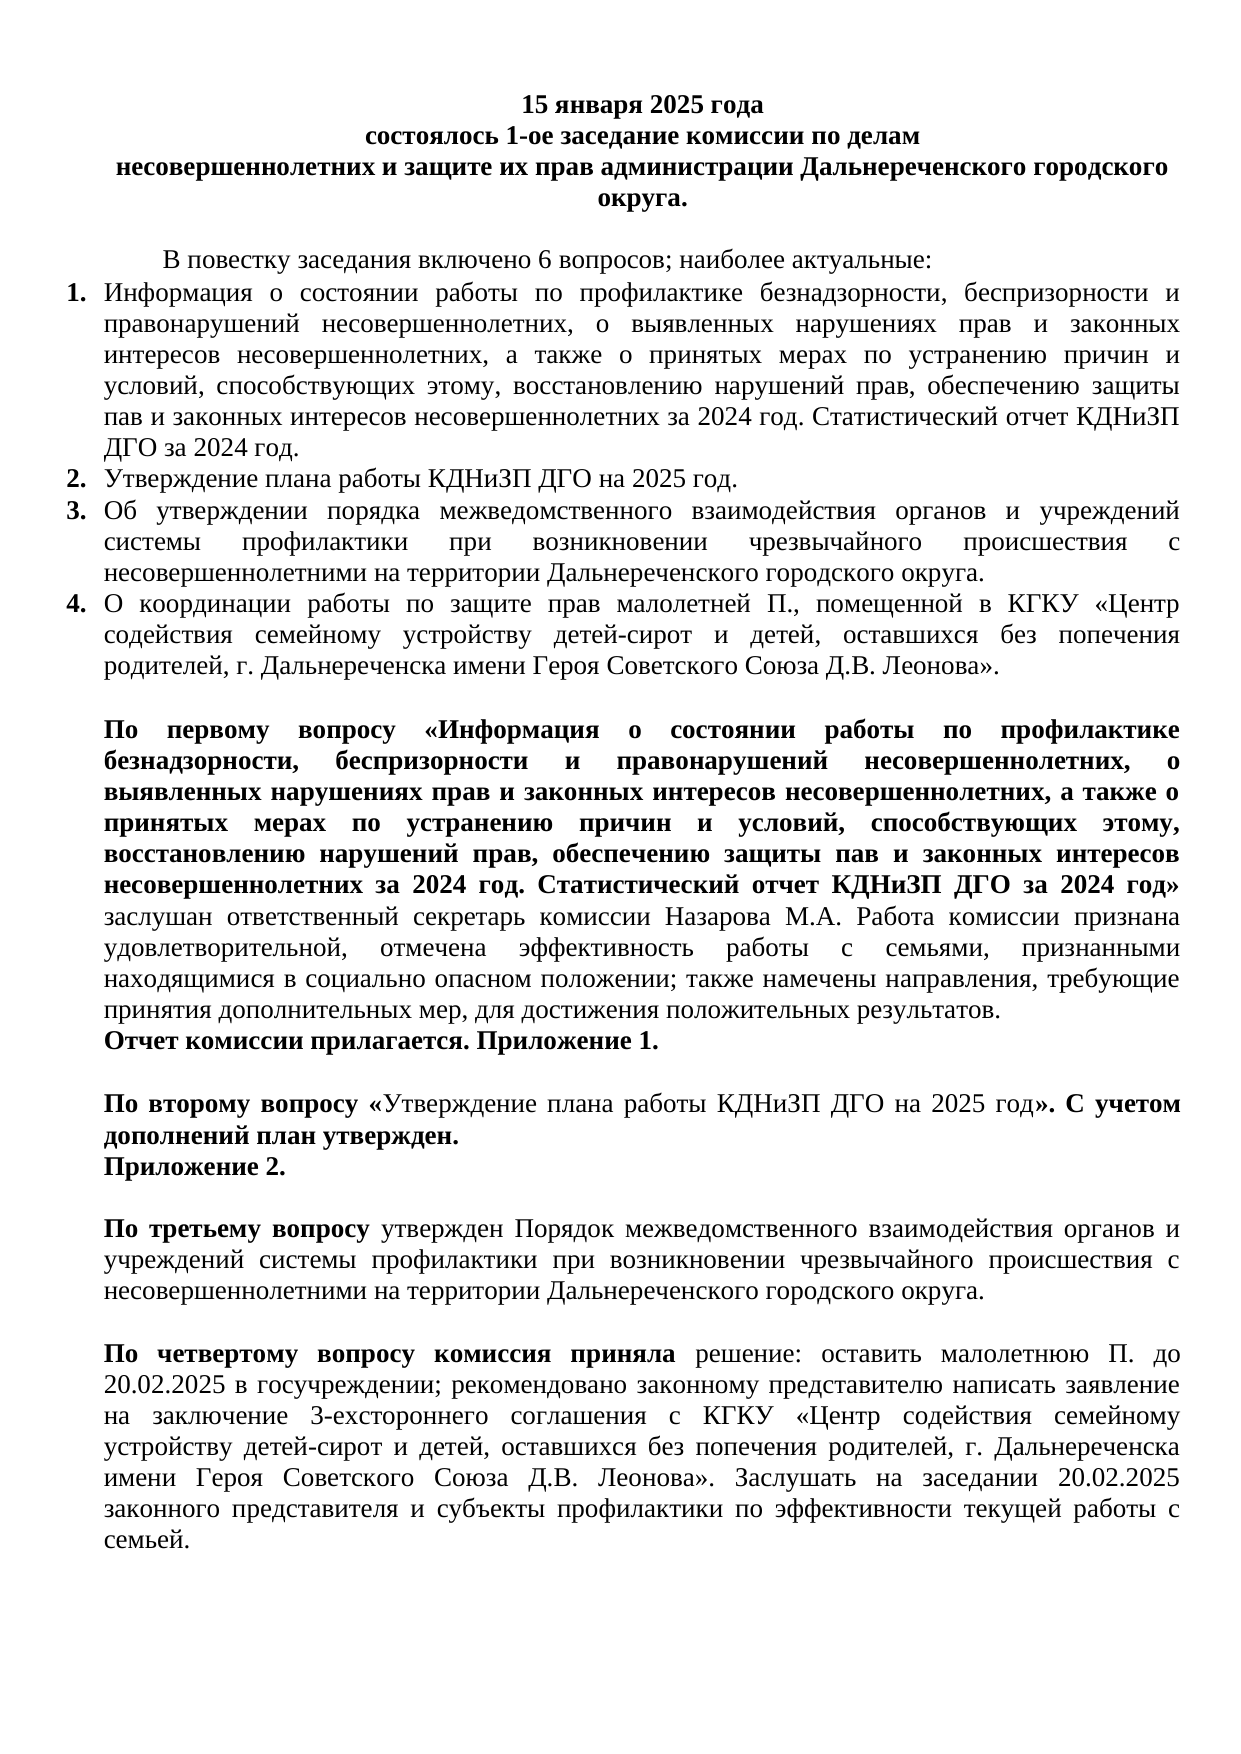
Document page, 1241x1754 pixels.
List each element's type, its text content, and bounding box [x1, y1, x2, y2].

list Об утверждении порядка межведомственного взаимодействия органов и учреждений системы профилактики при возникновении чрезвычайного происшествия с несовершеннолетними на территории Дальнереченского городского округа. [66, 494, 1181, 587]
list По четвертому вопросу комиссия приняла решение: оставить малолетнюю П. до 20.02.2025 в госучреждении; рекомендовано законному представителю написать заявление на заключение 3-ехстороннего соглашения с КГКУ «Центр содействия семейному устройству детей-сирот и детей, оставшихся без попечения родителей, г. Дальнереченска имени Героя Советского Союза Д.В. Леонова». Заслушать на заседании 20.02.2025 законного представителя и субъекты профилактики по эффективности текущей работы с семьей. [103, 1337, 1181, 1555]
list Отчет комиссии прилагается. Приложение 1. [103, 1024, 1181, 1056]
list Утверждение плана работы КДНиЗП ДГО на 2025 год. [66, 463, 1181, 494]
list Информация о состоянии работы по профилактике безнадзорности, беспризорности и правонарушений несовершеннолетних, о выявленных нарушениях прав и законных интересов несовершеннолетних, а также о принятых мерах по устранению причин и условий, способствующих этому, восстановлению нарушений прав, обеспечению защиты пав и законных интересов несовершеннолетних за 2024 год. Статистический отчет КДНиЗП ДГО за 2024 год. [66, 276, 1181, 463]
list О координации работы по защите прав малолетней П., помещенной в КГКУ «Центр содействия семейному устройству детей-сирот и детей, оставшихся без попечения родителей, г. Дальнереченска имени Героя Советского Союза Д.В. Леонова». [66, 587, 1181, 681]
text несовершеннолетних и защите их прав администрации Дальнереченского городского округа. [103, 150, 1181, 212]
list В повестку заседания включено 6 вопросов; наиболее актуальные: [103, 243, 1181, 276]
list Приложение 2. [103, 1150, 1181, 1181]
list По третьему вопросу утвержден Порядок межведомственного взаимодействия органов и учреждений системы профилактики при возникновении чрезвычайного происшествия с несовершеннолетними на территории Дальнереченского городского округа. [103, 1212, 1181, 1306]
text состоялось 1-ое заседание комиссии по делам [103, 119, 1181, 150]
list По первому вопросу «Информация о состоянии работы по профилактике безнадзорности, беспризорности и правонарушений несовершеннолетних, о выявленных нарушениях прав и законных интересов несовершеннолетних, а также о принятых мерах по устранению причин и условий, способствующих этому, восстановлению нарушений прав, обеспечению защиты пав и законных интересов несовершеннолетних за 2024 год. Статистический отчет КДНиЗП ДГО за 2024 год» заслушан ответственный секретарь комиссии Назарова М.А. Работа комиссии признана удовлетворительной, отмечена эффективность работы с семьями, признанными находящимися в социально опасном положении; также намечены направления, требующие принятия дополнительных мер, для достижения положительных результатов. [103, 713, 1181, 1024]
list По второму вопросу «Утверждение плана работы КДНиЗП ДГО на 2025 год». С учетом дополнений план утвержден. [103, 1088, 1181, 1150]
text 15 января 2025 года [103, 88, 1181, 119]
